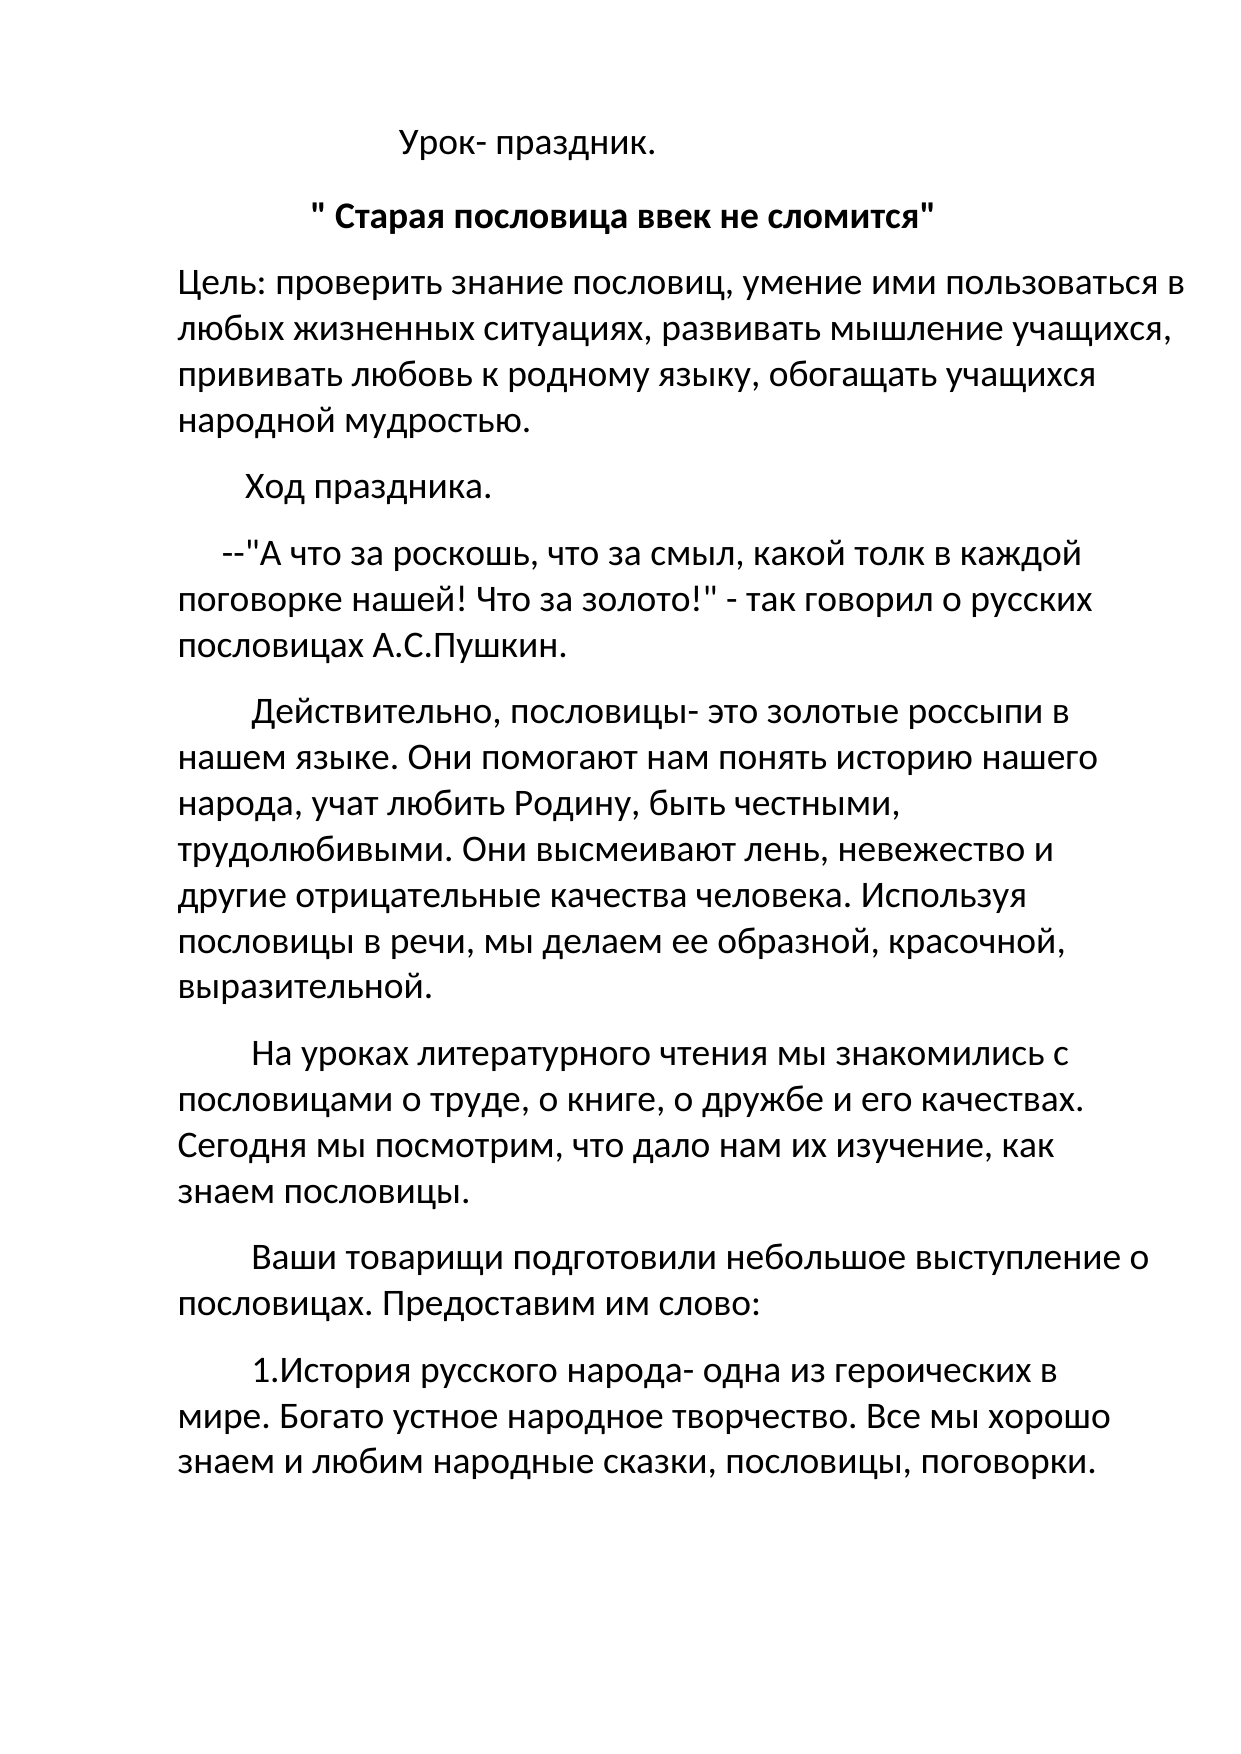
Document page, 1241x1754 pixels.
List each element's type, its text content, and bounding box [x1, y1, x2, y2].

text Урок- праздник. [177, 118, 1152, 164]
text Ход праздника. [177, 462, 1240, 508]
text " Старая пословица ввек не сломится" [177, 192, 1240, 237]
text Цель: проверить знание пословиц, умение ими пользоваться в любых жизненных ситуациях, развивать мышление учащихся, прививать любовь к родному языку, обогащать учащихся народной мудростью. [177, 258, 1240, 442]
text 1.История русского народа- одна из героических в мире. Богато устное народное творчество. Все мы хорошо знаем и любим народные сказки, пословицы, поговорки. [177, 1346, 1152, 1483]
text --"А что за роскошь, что за смыл, какой толк в каждой поговорке нашей! Что за золото!" - так говорил о русских пословицах А.С.Пушкин. [177, 529, 1152, 667]
text Действительно, пословицы- это золотые россыпи в нашем языке. Они помогают нам понять историю нашего народа, учат любить Родину, быть честными, трудолюбивыми. Они высмеивают лень, невежество и другие отрицательные качества человека. Используя пословицы в речи, мы делаем ее образной, красочной, выразительной. [177, 687, 1152, 1008]
text На уроках литературного чтения мы знакомились с пословицами о труде, о книге, о дружбе и его качествах. Сегодня мы посмотрим, что дало нам их изучение, как знаем пословицы. [177, 1029, 1152, 1212]
text Ваши товарищи подготовили небольшое выступление о пословицах. Предоставим им слово: [177, 1233, 1152, 1325]
